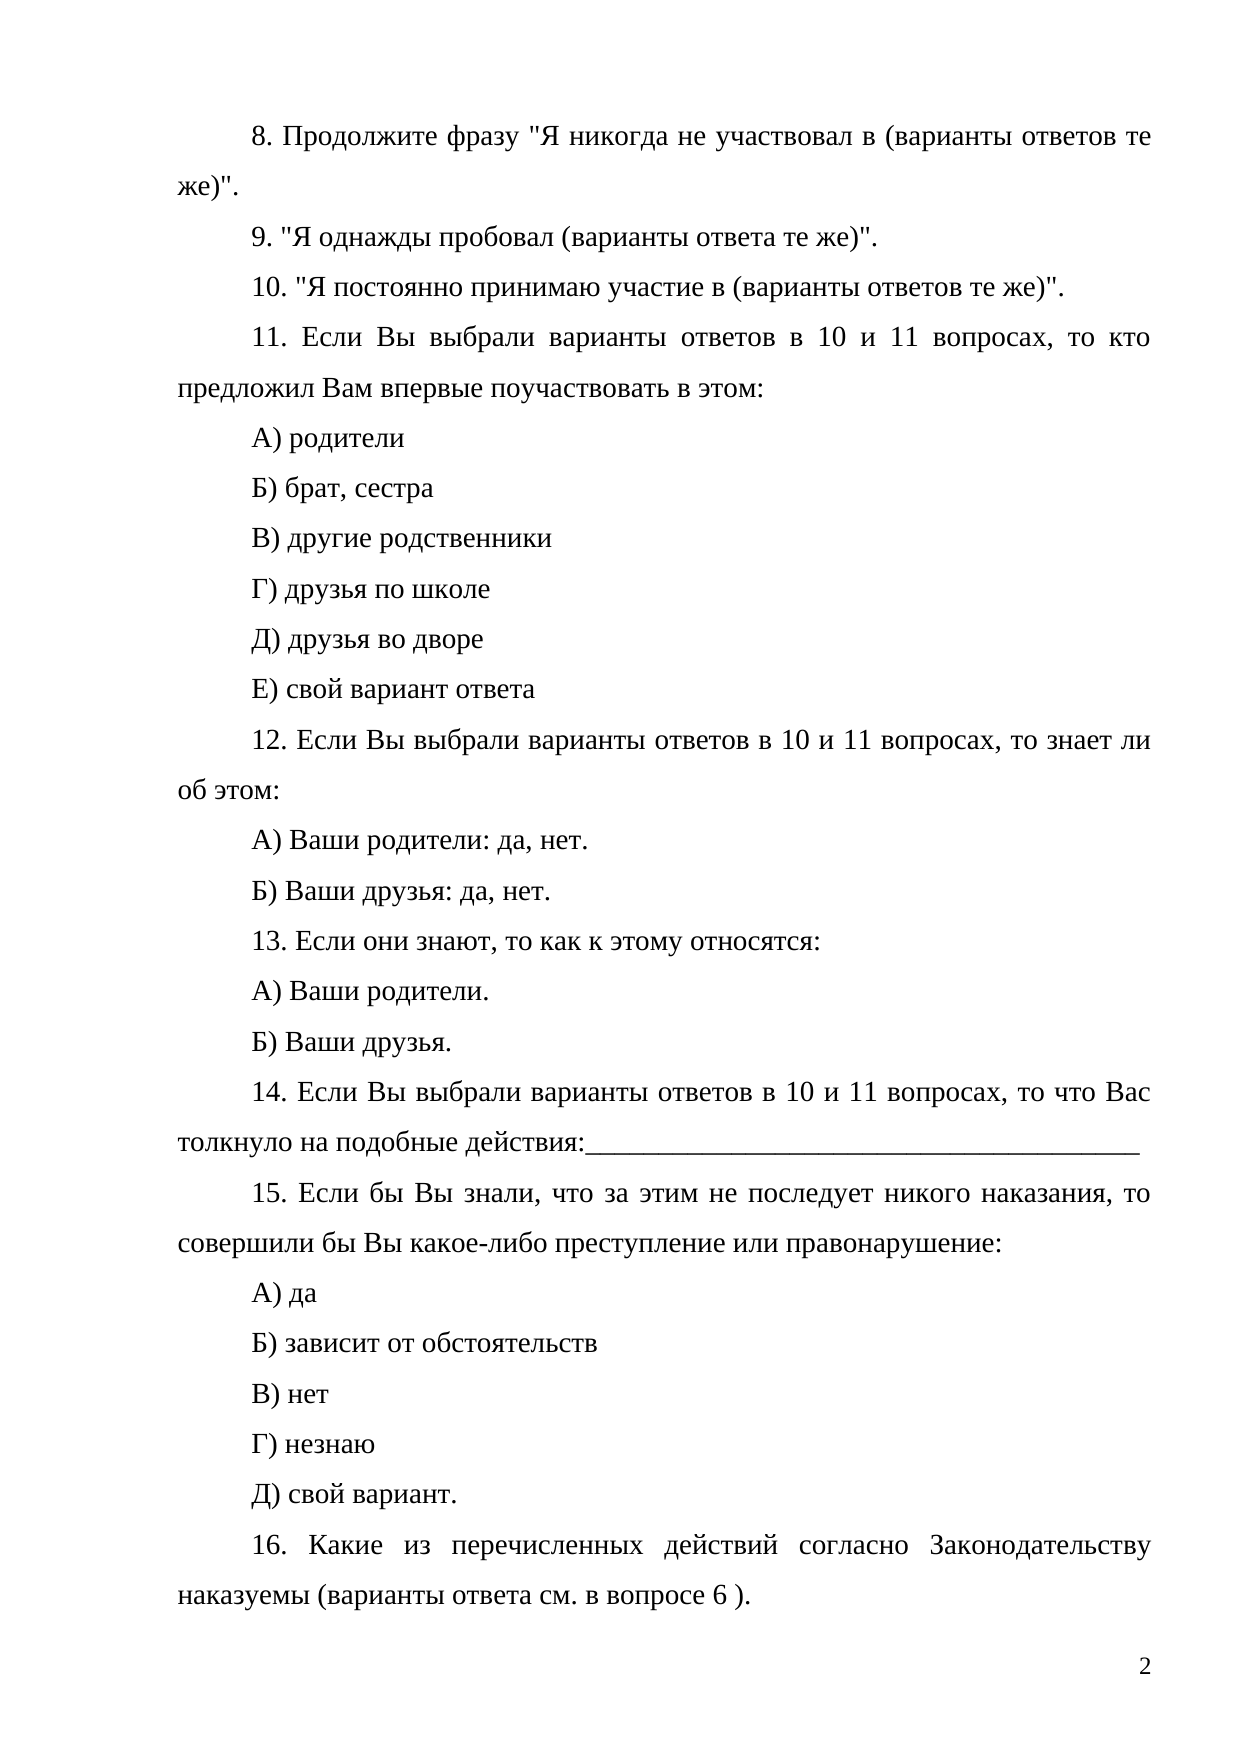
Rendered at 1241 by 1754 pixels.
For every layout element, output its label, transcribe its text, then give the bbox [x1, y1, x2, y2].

text В) другие родственники [177, 521, 1152, 554]
text Б) Ваши друзья. [177, 1024, 1152, 1057]
text 11. Если Вы выбрали варианты ответов в 10 и 11 вопросах, то кто предложил Вам впервые поучаствовать в этом: [177, 319, 1152, 403]
text 8. Продолжите фразу "Я никогда не участвовал в (варианты ответов те же)". [177, 118, 1152, 202]
text 14. Если Вы выбрали варианты ответов в 10 и 11 вопросах, то что Вас толкнуло на подобные действия:______________________________________ [177, 1074, 1152, 1158]
text 10. "Я постоянно принимаю участие в (варианты ответов те же)". [177, 269, 1152, 303]
text 13. Если они знают, то как к этому относятся: [177, 923, 1152, 957]
text 16. Какие из перечисленных действий согласно Законодательству наказуемы (варианты ответа см. в вопросе 6 ). [177, 1527, 1152, 1611]
text Д) свой вариант. [177, 1477, 1152, 1510]
text В) нет [177, 1376, 1152, 1409]
text 15. Если бы Вы знали, что за этим не последует никого наказания, то совершили бы Вы какое-либо преступление или правонарушение: [177, 1175, 1152, 1258]
text 12. Если Вы выбрали варианты ответов в 10 и 11 вопросах, то знает ли об этом: [177, 722, 1152, 806]
text Е) свой вариант ответа [177, 672, 1152, 705]
text А) да [177, 1275, 1152, 1309]
text А) родители [177, 420, 1152, 453]
text Б) брат, сестра [177, 470, 1152, 504]
text Г) друзья по школе [177, 571, 1152, 604]
text Б) зависит от обстоятельств [177, 1326, 1152, 1359]
text Д) друзья во дворе [177, 621, 1152, 655]
text Б) Ваши друзья: да, нет. [177, 873, 1152, 906]
text 9. "Я однажды пробовал (варианты ответа те же)". [177, 219, 1152, 252]
text Г) незнаю [177, 1426, 1152, 1460]
text А) Ваши родители. [177, 973, 1152, 1007]
text А) Ваши родители: да, нет. [177, 822, 1152, 856]
